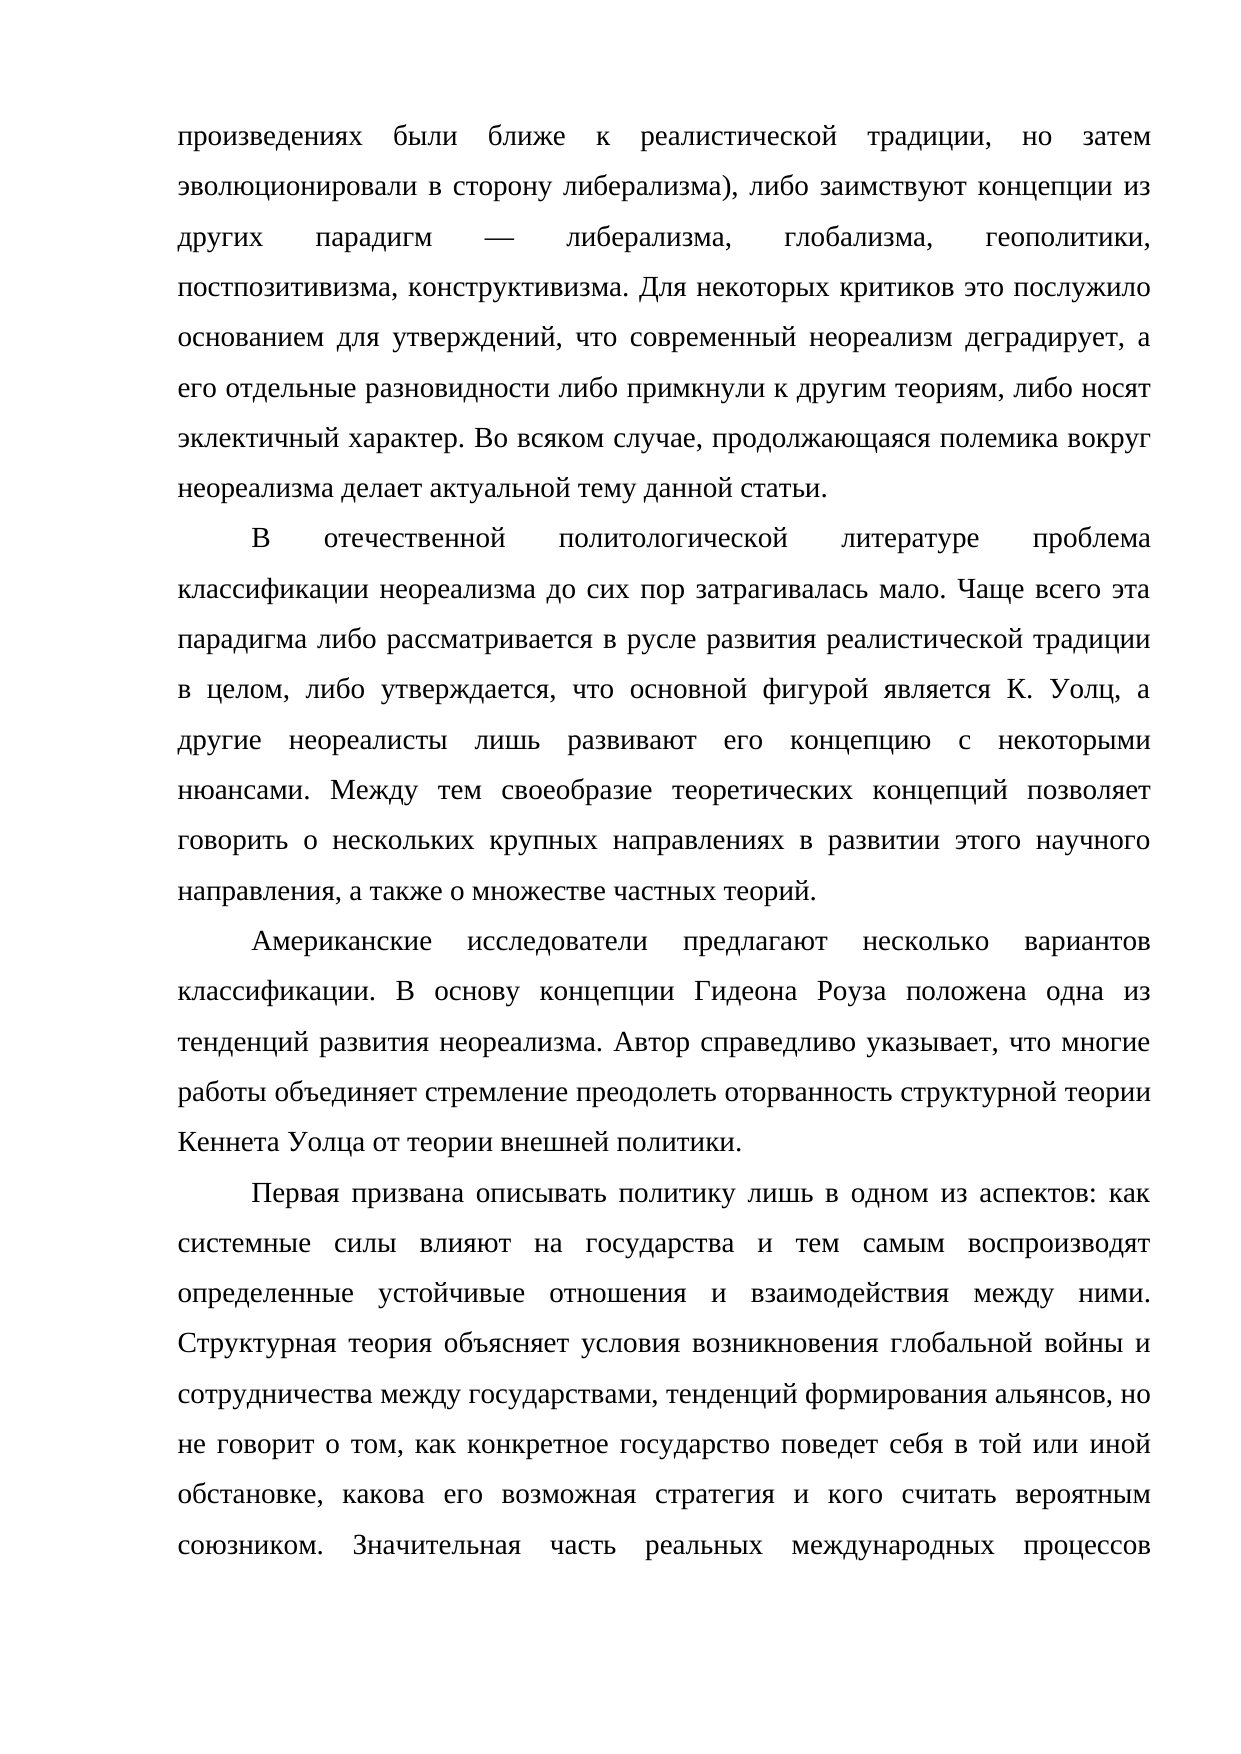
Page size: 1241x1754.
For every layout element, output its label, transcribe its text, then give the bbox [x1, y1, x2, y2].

text В отечественной политологической литературе проблема классификации неореализма до сих пор затрагивалась мало. Чаще всего эта парадигма либо рассматривается в русле развития реалистической традиции в целом, либо утверждается, что основной фигурой является К. Уолц, а другие неореалисты лишь развивают его концепцию с некоторыми нюансами. Между тем своеобразие теоретических концепций позволяет говорить о нескольких крупных направлениях в развитии этого научного направления, а также о множестве частных теорий. [177, 521, 1152, 906]
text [177, 1175, 1152, 1560]
text Американские исследователи предлагают несколько вариантов классификации. В основу концепции Гидеона Роуза положена одна из тенденций развития неореализма. Автор справедливо указывает, что многие работы объединяет стремление преодолеть оторванность структурной теории Кеннета Уолца от теории внешней политики. [177, 923, 1152, 1158]
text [177, 118, 1152, 504]
